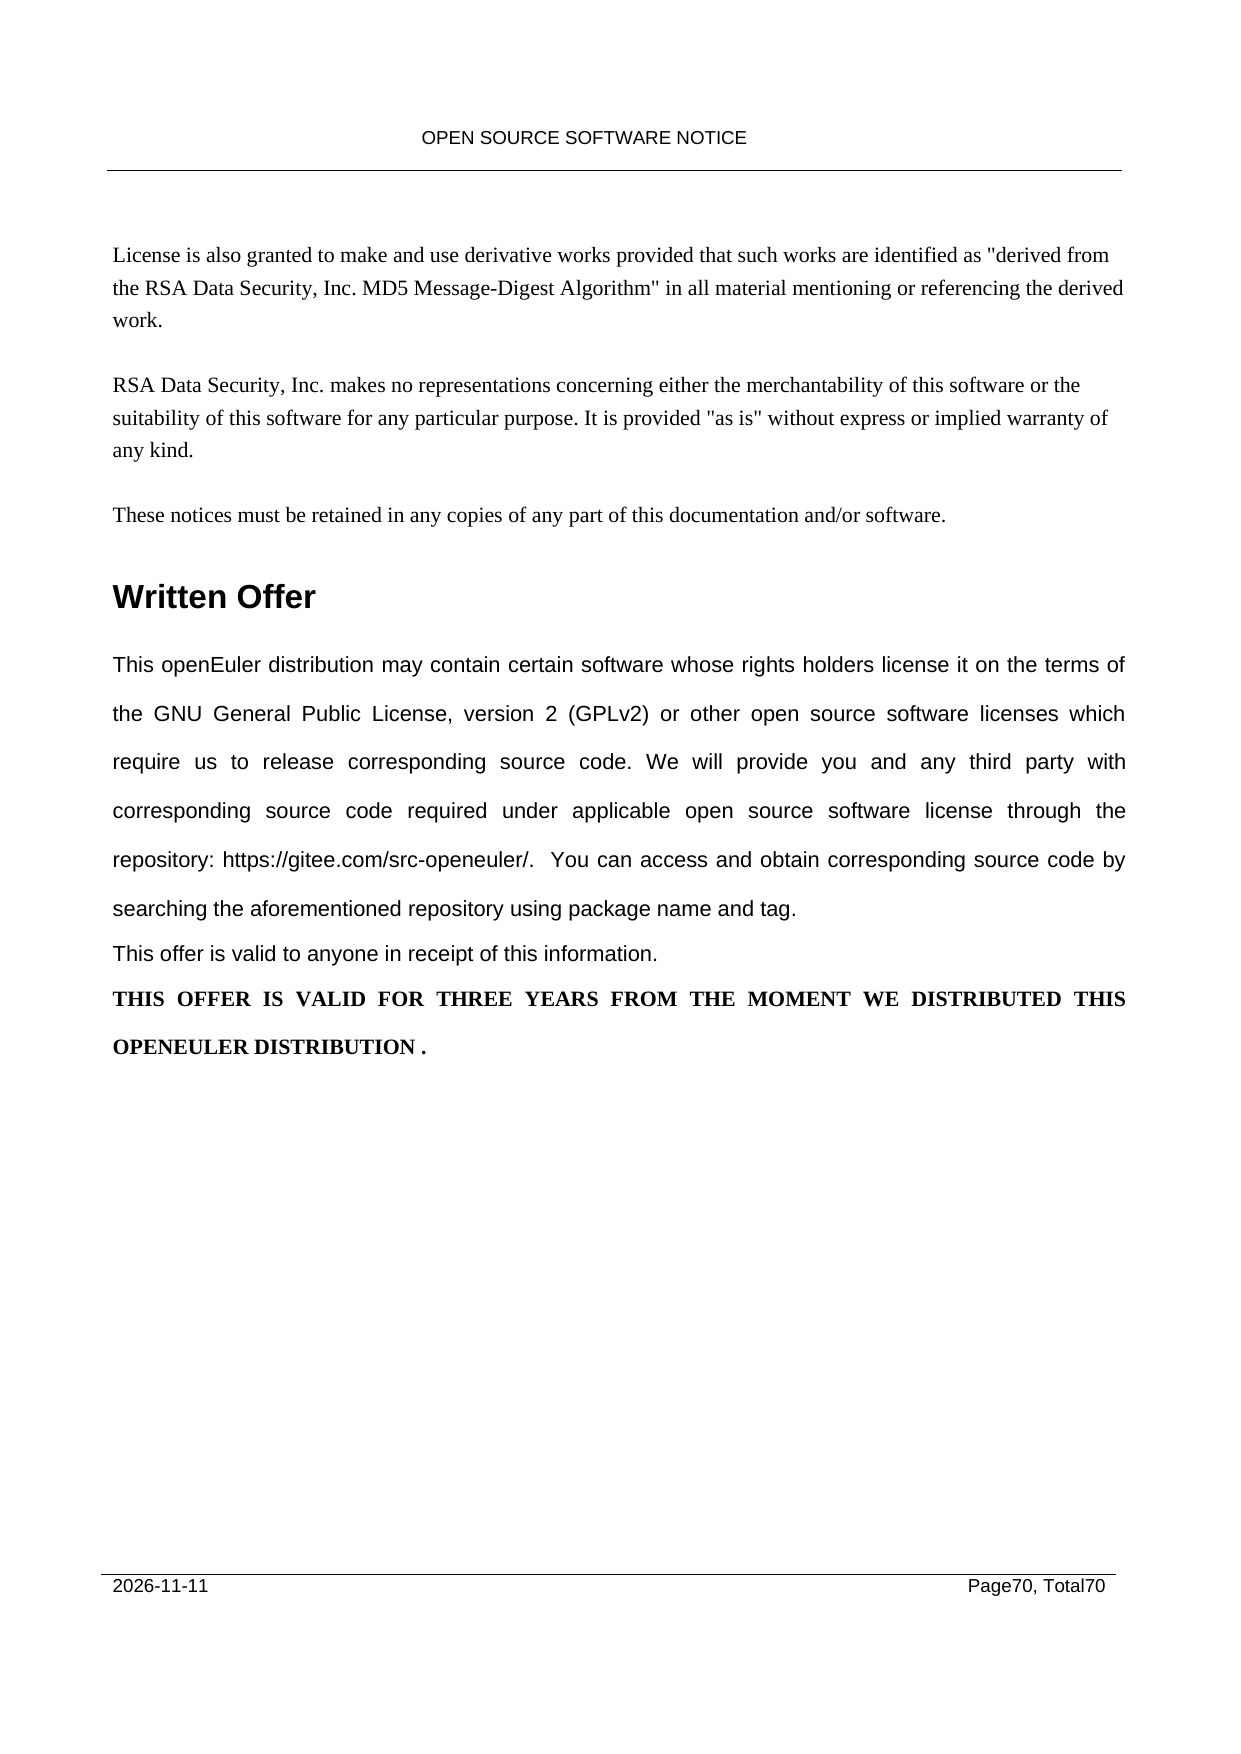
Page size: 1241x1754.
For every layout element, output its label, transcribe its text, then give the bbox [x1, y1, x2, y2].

text This offer is valid to anyone in receipt of this information. [112, 937, 1128, 969]
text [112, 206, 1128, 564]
text Written Offer [112, 564, 1128, 629]
text This openEuler distribution may contain certain software whose rights holders license it on the terms of the GNU General Public License, version 2 (GPLv2) or other open source software licenses which require us to release corresponding source code. We will provide you and any third party with corresponding source code required under applicable open source software license through the repository: https://gitee.com/src-openeuler/. You can access and obtain corresponding source code by searching the aforementioned repository using package name and tag. [112, 648, 1128, 924]
text THIS OFFER IS VALID FOR THREE YEARS FROM THE MOMENT WE DISTRIBUTED THIS OPENEULER DISTRIBUTION . [112, 982, 1128, 1063]
